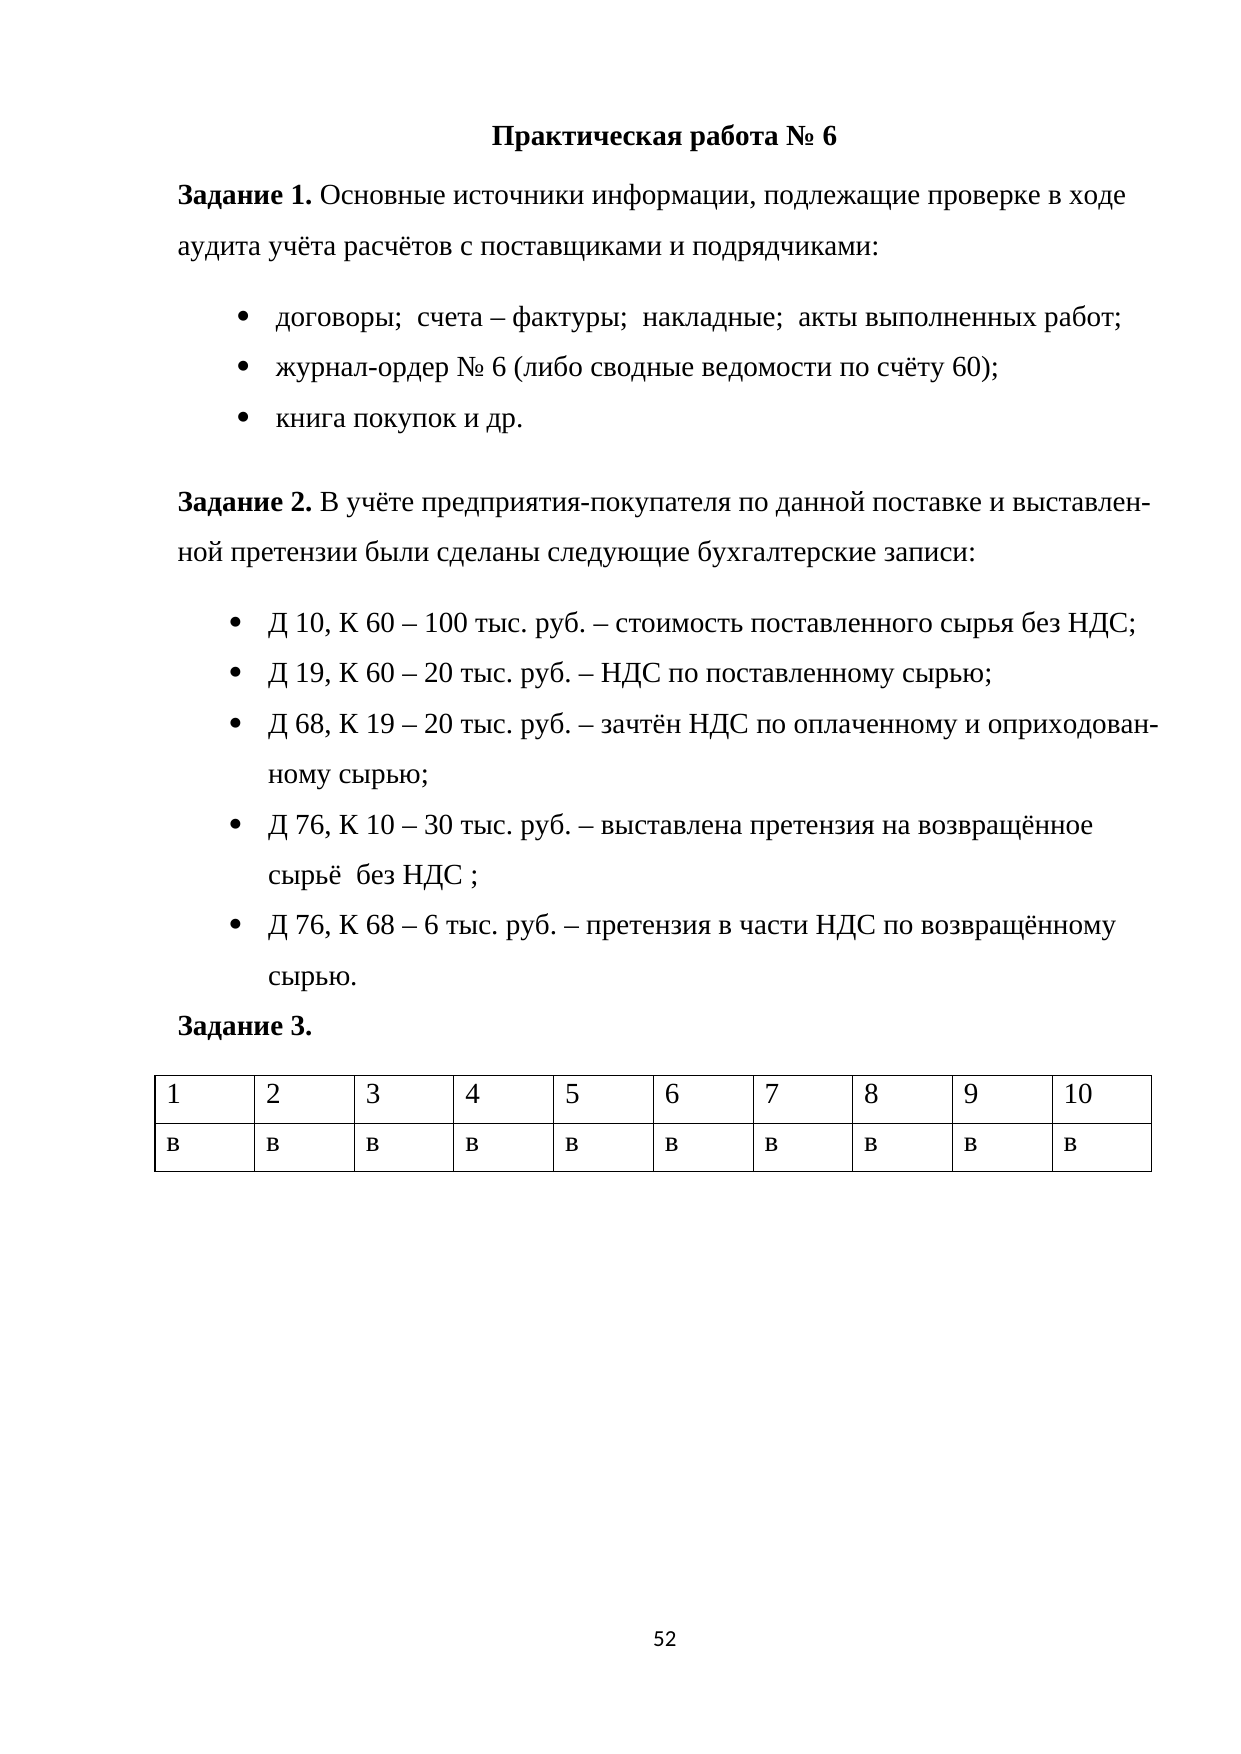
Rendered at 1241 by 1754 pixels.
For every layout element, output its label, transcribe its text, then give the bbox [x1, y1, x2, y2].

text Практическая работа № 6 [177, 118, 1152, 152]
list Д 76, К 10 – 30 тыс. руб. – выставлена претензия на возвращённое сырьё без НДС ; [230, 807, 1227, 891]
list Д 68, К 19 – 20 тыс. руб. – зачтён НДС по оплаченному и оприходован- ному сырью; [230, 706, 1227, 790]
table_cell в [853, 1124, 952, 1171]
table_header 3 [355, 1076, 453, 1123]
table_cell в [156, 1124, 254, 1171]
list Д 10, К 60 – 100 тыс. руб. – стоимость поставленного сырья без НДС; [230, 605, 1227, 639]
table_header 4 [454, 1076, 553, 1123]
text Задание 1. Основные источники информации, подлежащие проверке в ходе аудита учёта расчётов с поставщиками и подрядчиками: [177, 177, 1227, 261]
list журнал-ордер № 6 (либо сводные ведомости по счёту 60); [238, 349, 1227, 383]
list Д 76, К 68 – 6 тыс. руб. – претензия в части НДС по возвращённому сырью. [230, 907, 1227, 991]
text Задание 3. [177, 1008, 1227, 1042]
table_header 2 [255, 1076, 354, 1123]
table_cell в [1053, 1124, 1151, 1171]
table_header 7 [754, 1076, 852, 1123]
list Д 19, К 60 – 20 тыс. руб. – НДС по поставленному сырью; [230, 656, 1227, 689]
list книга покупок и др. [238, 400, 1227, 433]
table_header 10 [1053, 1076, 1151, 1123]
table_cell в [554, 1124, 653, 1171]
table_header 8 [853, 1076, 952, 1123]
table_header 9 [953, 1076, 1052, 1123]
table_header 6 [654, 1076, 753, 1123]
table_cell в [754, 1124, 852, 1171]
table_cell в [654, 1124, 753, 1171]
table_cell в [355, 1124, 453, 1171]
table_header 5 [554, 1076, 653, 1123]
table_cell в [255, 1124, 354, 1171]
table_cell в [454, 1124, 553, 1171]
table_cell в [953, 1124, 1052, 1171]
list договоры; счета – фактуры; накладные; акты выполненных работ; [238, 299, 1227, 333]
table_header 1 [156, 1076, 254, 1123]
text Задание 2. В учёте предприятия-покупателя по данной поставке и выставлен- ной претензии были сделаны следующие бухгалтерские записи: [177, 484, 1227, 568]
